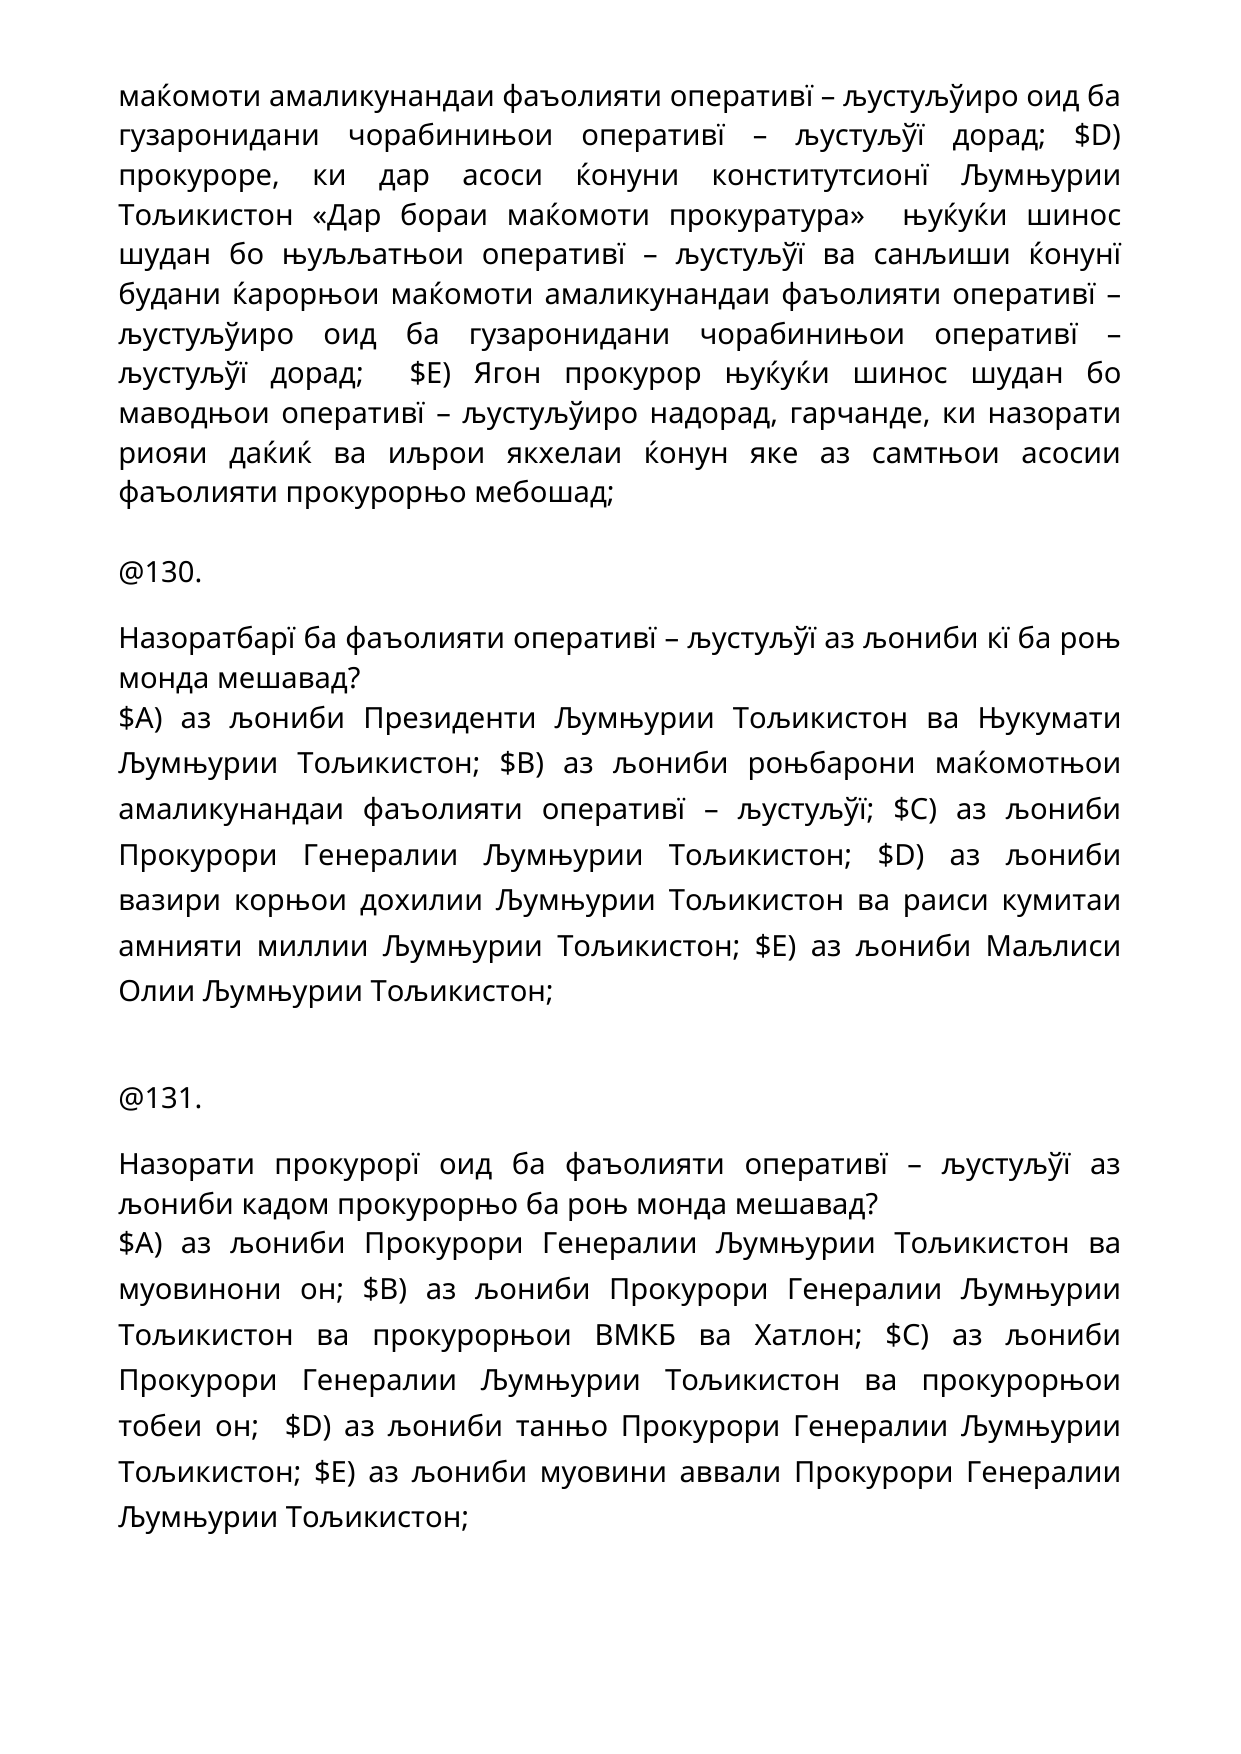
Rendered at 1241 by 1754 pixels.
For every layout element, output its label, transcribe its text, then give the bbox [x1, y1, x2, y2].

text Назорати прокурорї оид ба фаъолияти оперативї – љустуљўї аз љониби кадом прокурорњо ба роњ монда мешавад? [118, 1143, 1122, 1223]
text $A) аз љониби Президенти Љумњурии Тољикистон ва Њукумати Љумњурии Тољикистон; $B) аз љониби роњбарони маќомотњои амаликунандаи фаъолияти оперативї – љустуљўї; $С) аз љониби Прокурори Генералии Љумњурии Тољикистон; $D) аз љониби вазири корњои дохилии Љумњурии Тољикистон ва раиси кумитаи амнияти миллии Љумњурии Тољикистон; $E) аз љониби Маљлиси Олии Љумњурии Тољикистон; [118, 697, 1122, 1010]
text $A) аз љониби Прокурори Генералии Љумњурии Тољикистон ва муовинони он; $B) аз љониби Прокурори Генералии Љумњурии Тољикистон ва прокурорњои ВМКБ ва Хатлон; $С) аз љониби Прокурори Генералии Љумњурии Тољикистон ва прокурорњои тобеи он; $D) аз љониби танњо Прокурори Генералии Љумњурии Тољикистон; $E) аз љониби муовини аввали Прокурори Генералии Љумњурии Тољикистон; [118, 1223, 1122, 1536]
text Назоратбарї ба фаъолияти оперативї – љустуљўї аз љониби кї ба роњ монда мешавад? [118, 618, 1122, 697]
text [118, 75, 1122, 511]
text @131. [118, 1077, 1122, 1117]
text @130. [118, 551, 1122, 591]
